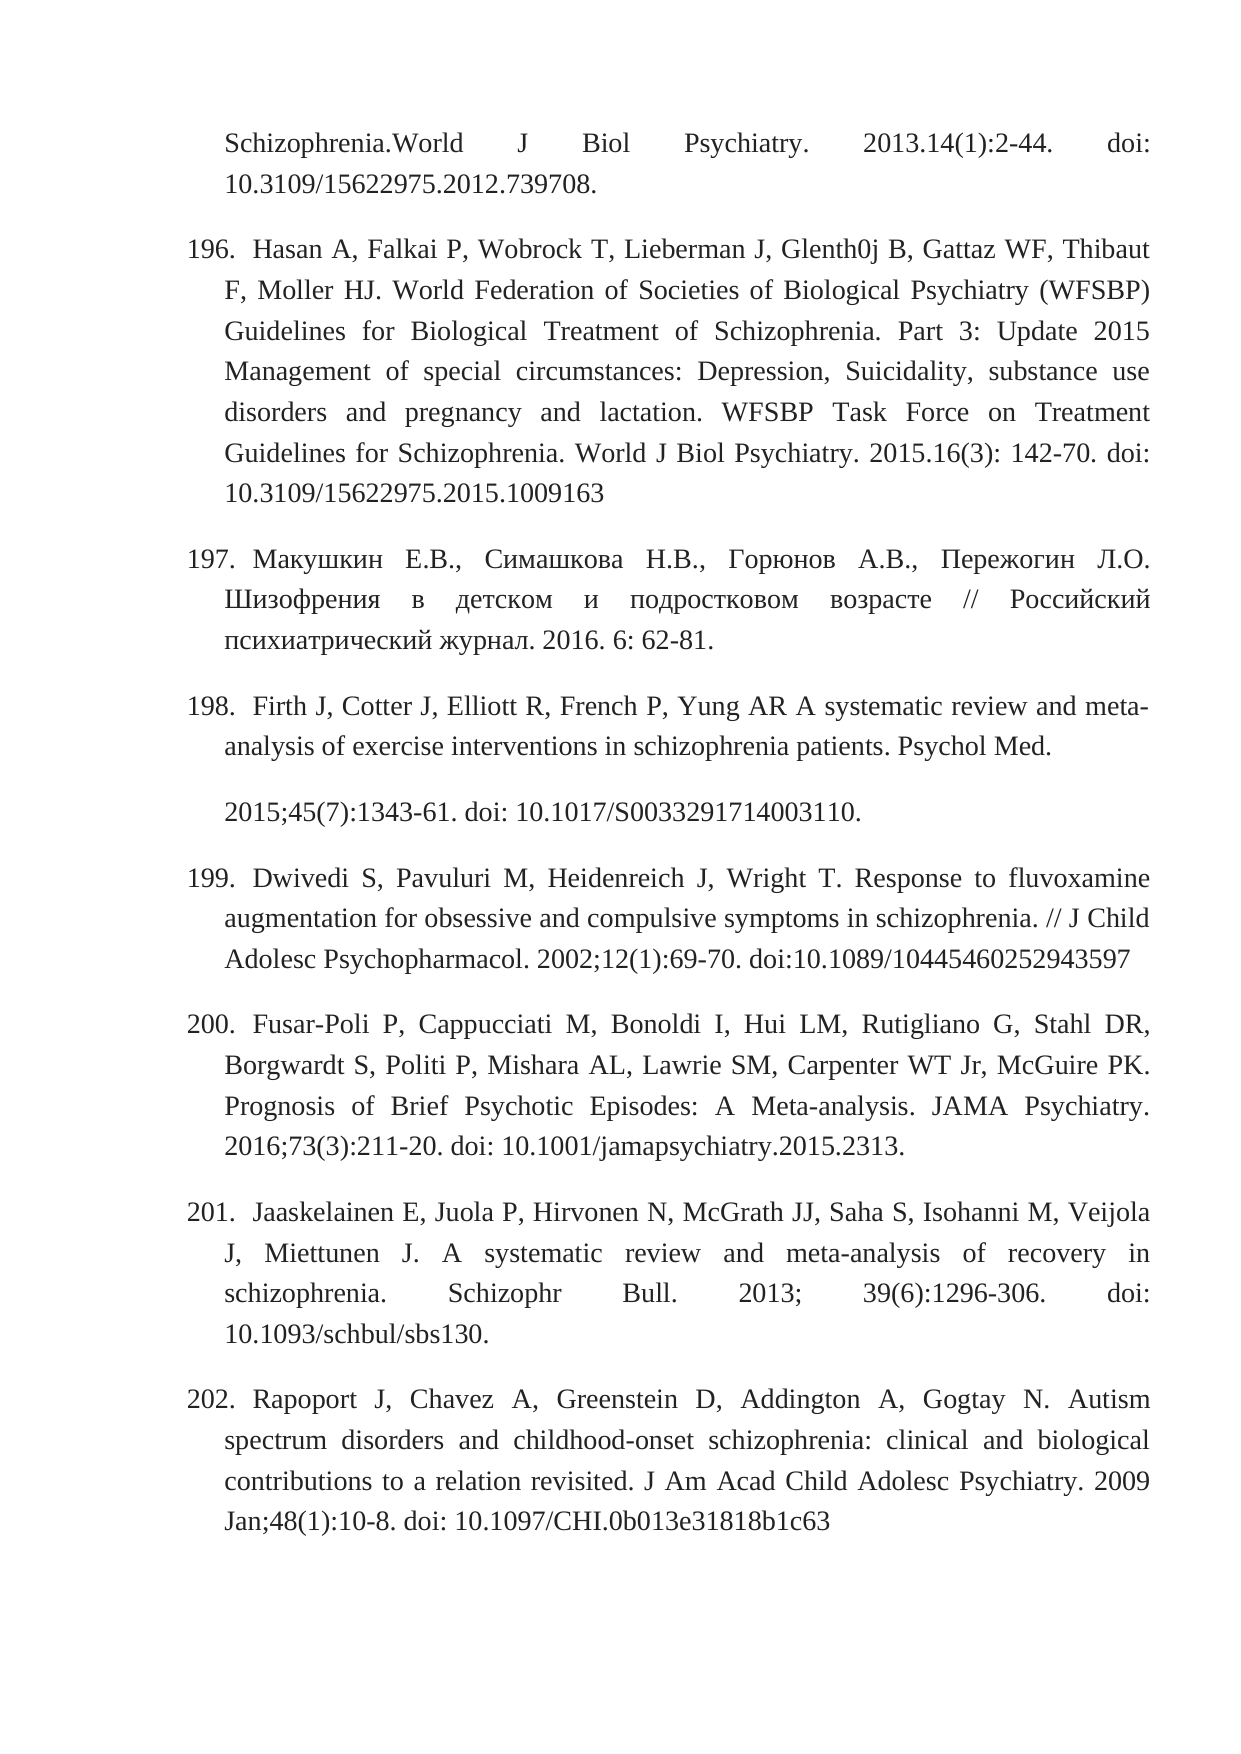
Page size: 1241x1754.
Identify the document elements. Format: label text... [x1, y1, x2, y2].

list Макушкин Е.В., Симашкова Н.В., Горюнов А.В., Пережогин Л.О. Шизофрения в детском и подростковом возрасте // Российский психиатрический журнал. 2016. 6: 62-81. [187, 534, 1152, 656]
list Fusar-Poli P, Cappucciati M, Bonoldi I, Hui LM, Rutigliano G, Stahl DR, Borgwardt S, Politi P, Mishara AL, Lawrie SM, Carpenter WT Jr, McGuire PK. Prognosis of Brief Psychotic Episodes: A Meta-analysis. JAMA Psychiatry. 2016;73(3):211-20. doi: 10.1001/jamapsychiatry.2015.2313. [187, 999, 1152, 1162]
text 2015;45(7):1343-61. doi: 10.1017/S0033291714003110. [224, 787, 1152, 827]
list Dwivedi S, Pavuluri M, Heidenreich J, Wright T. Response to fluvoxamine augmentation for obsessive and compulsive symptoms in schizophrenia. // J Child Adolesc Psychopharmacol. 2002;12(1):69-70. doi:10.1089/10445460252943597 [187, 852, 1152, 974]
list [187, 118, 1152, 199]
list Hasan A, Falkai P, Wobrock T, Lieberman J, Glenth0j B, Gattaz WF, Thibaut F, Moller HJ. World Federation of Societies of Biological Psychiatry (WFSBP) Guidelines for Biological Treatment of Schizophrenia. Part 3: Update 2015 Management of special circumstances: Depression, Suicidality, substance use disorders and pregnancy and lactation. WFSBP Task Force on Treatment Guidelines for Schizophrenia. World J Biol Psychiatry. 2015.16(3): 142-70. doi: 10.3109/15622975.2015.1009163 [187, 224, 1152, 509]
list Firth J, Cotter J, Elliott R, French P, Yung AR A systematic review and meta-analysis of exercise interventions in schizophrenia patients. Psychol Med. [187, 681, 1152, 762]
list Jaaskelainen E, Juola P, Hirvonen N, McGrath JJ, Saha S, Isohanni M, Veijola J, Miettunen J. A systematic review and meta-analysis of recovery in schizophrenia. Schizophr Bull. 2013; 39(6):1296-306. doi: 10.1093/schbul/sbs130. [187, 1187, 1152, 1349]
list Rapoport J, Chavez A, Greenstein D, Addington A, Gogtay N. Autism spectrum disorders and childhood-onset schizophrenia: clinical and biological contributions to a relation revisited. J Am Acad Child Adolesc Psychiatry. 2009 Jan;48(1):10-8. doi: 10.1097/CHI.0b013e31818b1c63 [187, 1374, 1152, 1537]
